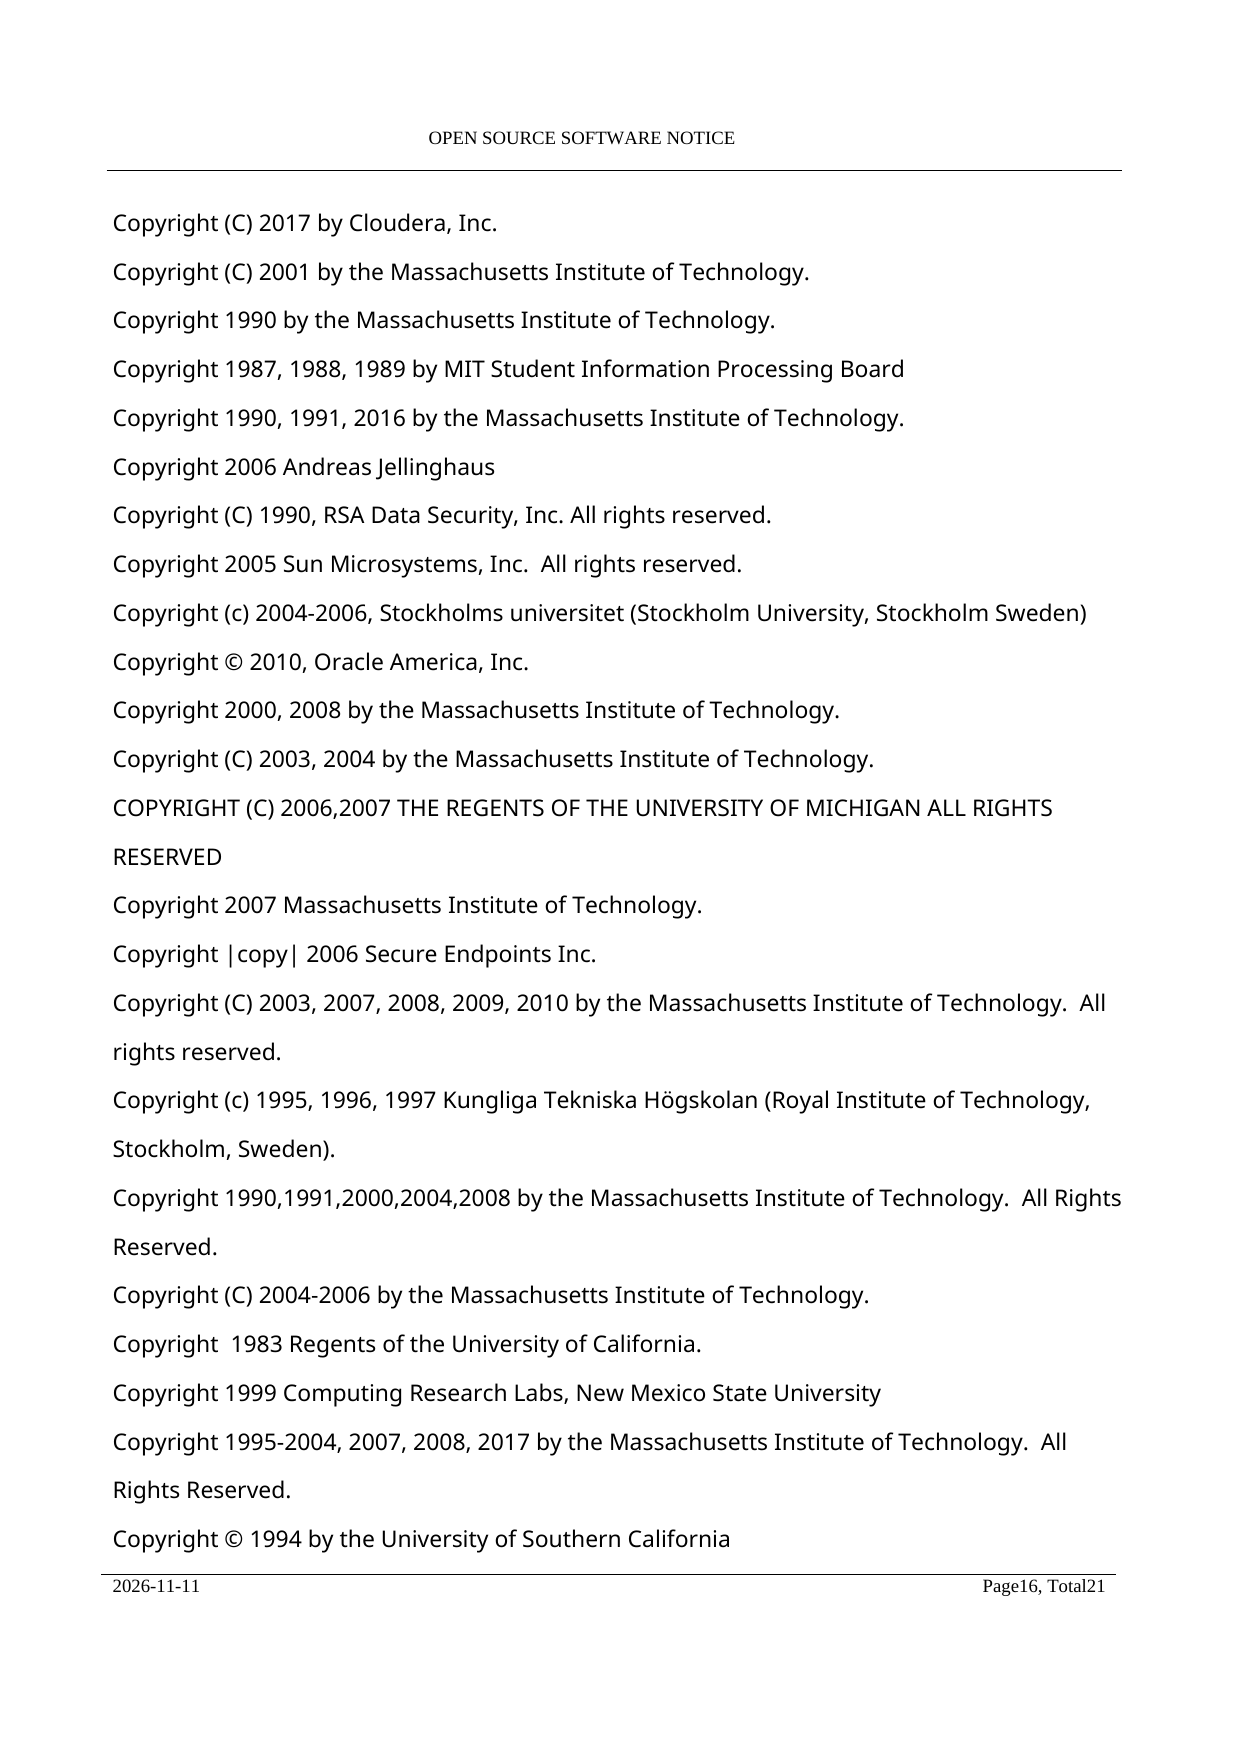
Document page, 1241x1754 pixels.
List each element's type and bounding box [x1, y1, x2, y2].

text [112, 206, 1128, 1555]
